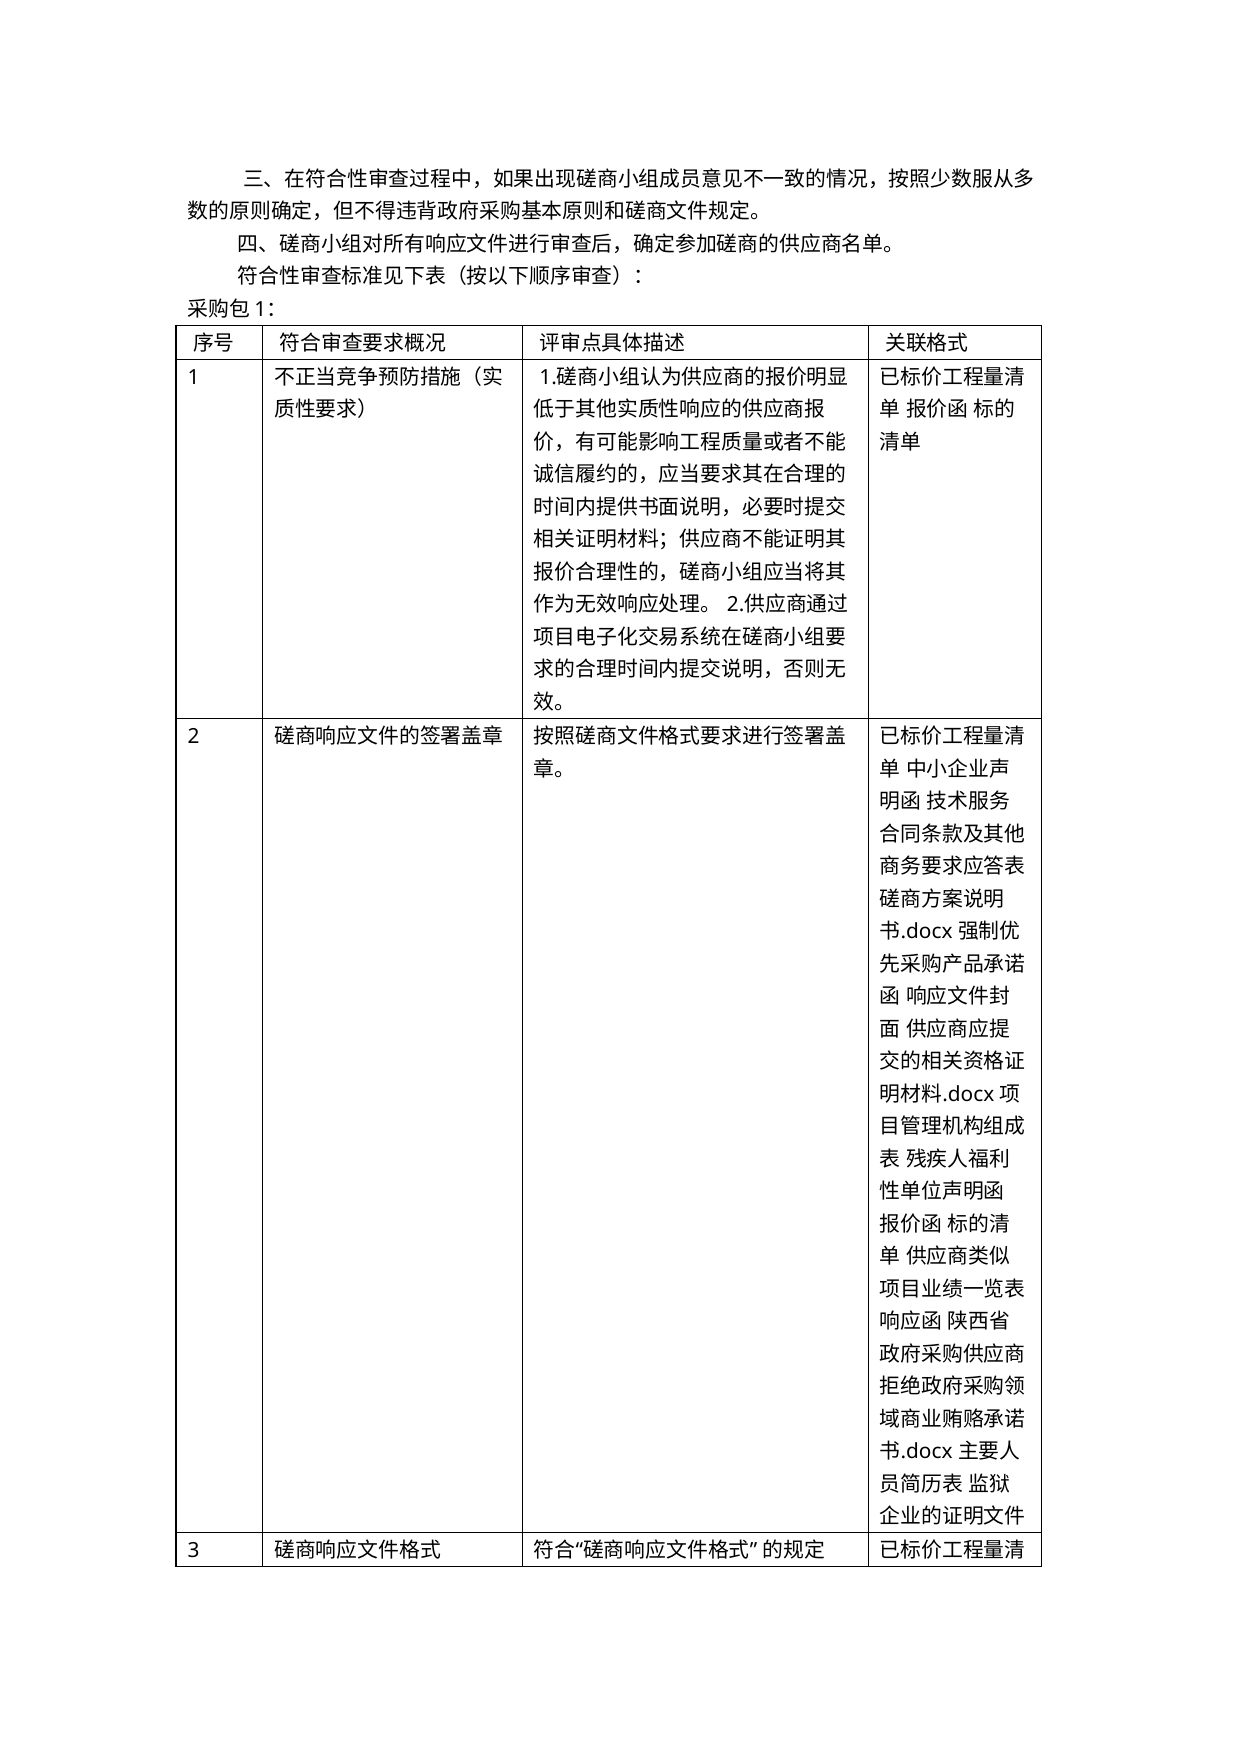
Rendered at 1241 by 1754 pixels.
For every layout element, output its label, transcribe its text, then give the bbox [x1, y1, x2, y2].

table_header 符合审查要求概况 [263, 326, 522, 358]
table_header 序号 [177, 326, 262, 358]
table_cell 1.磋商小组认为供应商的报价明显低于其他实质性响应的供应商报价，有可能影响工程质量或者不能诚信履约的，应当要求其在合理的时间内提供书面说明，必要时提交相关证明材料；供应商不能证明其报价合理性的，磋商小组应当将其作为无效响应处理。 2.供应商通过项目电子化交易系统在磋商小组要求的合理时间内提交说明，否则无效。 [523, 360, 868, 718]
table_cell 不正当竞争预防措施（实质性要求） [263, 360, 522, 718]
table_cell 已标价工程量清单 报价函 标的清单 [869, 360, 1041, 718]
text 采购包1： [187, 292, 1053, 324]
text 符合性审查标准见下表（按以下顺序审查）： [187, 259, 1053, 292]
table_cell 磋商响应文件格式 [263, 1533, 522, 1566]
table_cell 按照磋商文件格式要求进行签署盖章。 [523, 719, 868, 1532]
table_cell 2 [177, 719, 262, 1532]
table_cell 1 [177, 360, 262, 718]
text 三、在符合性审查过程中，如果出现磋商小组成员意见不一致的情况，按照少数服从多数的原则确定，但不得违背政府采购基本原则和磋商文件规定。 [187, 162, 1053, 227]
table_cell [869, 1533, 1041, 1566]
table_cell 符合“磋商响应文件格式” 的规定 [523, 1533, 868, 1566]
table_cell 磋商响应文件的签署盖章 [263, 719, 522, 1532]
table_header 评审点具体描述 [523, 326, 868, 358]
text 四、磋商小组对所有响应文件进行审查后，确定参加磋商的供应商名单。 [187, 227, 1053, 259]
table_cell 3 [177, 1533, 262, 1566]
table_header 关联格式 [869, 326, 1041, 358]
